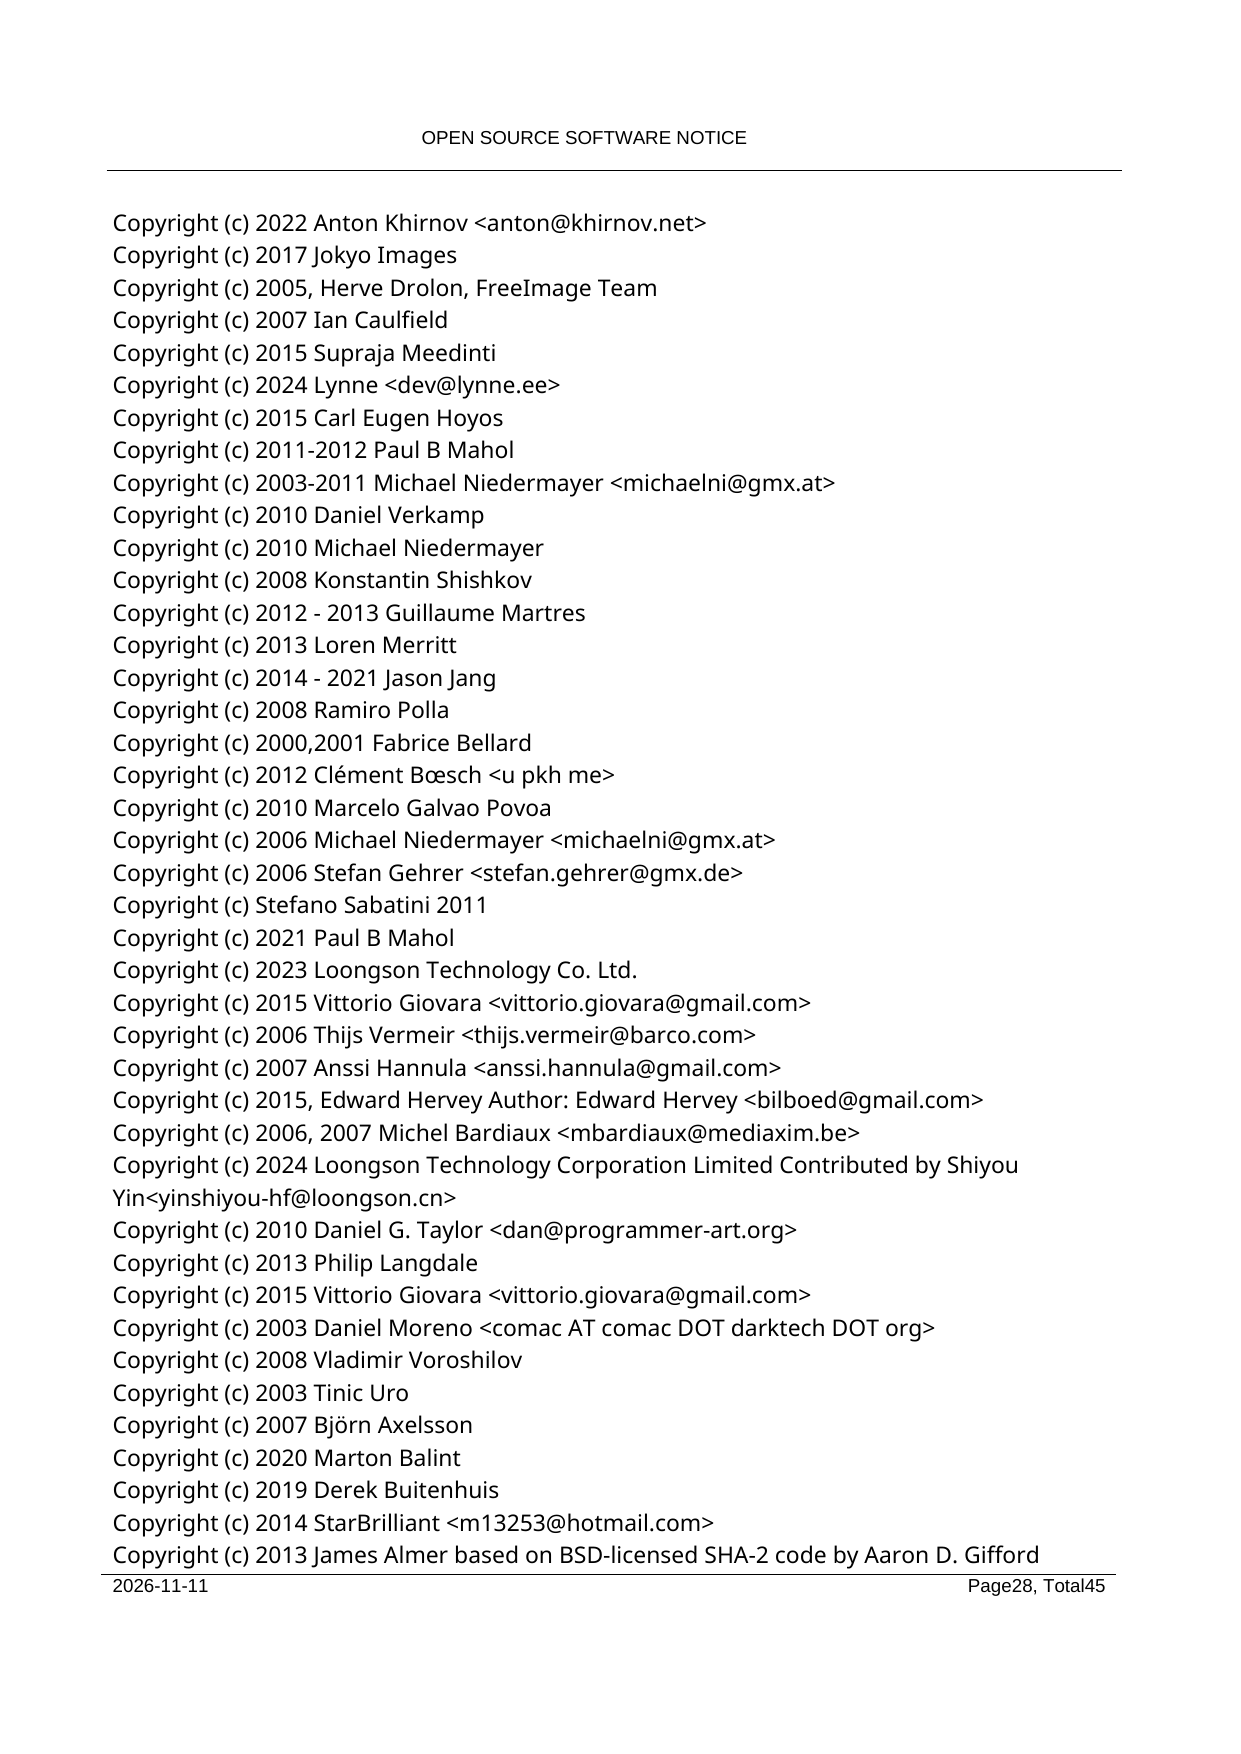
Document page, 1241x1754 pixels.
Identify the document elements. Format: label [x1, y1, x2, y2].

text [112, 206, 1128, 1571]
